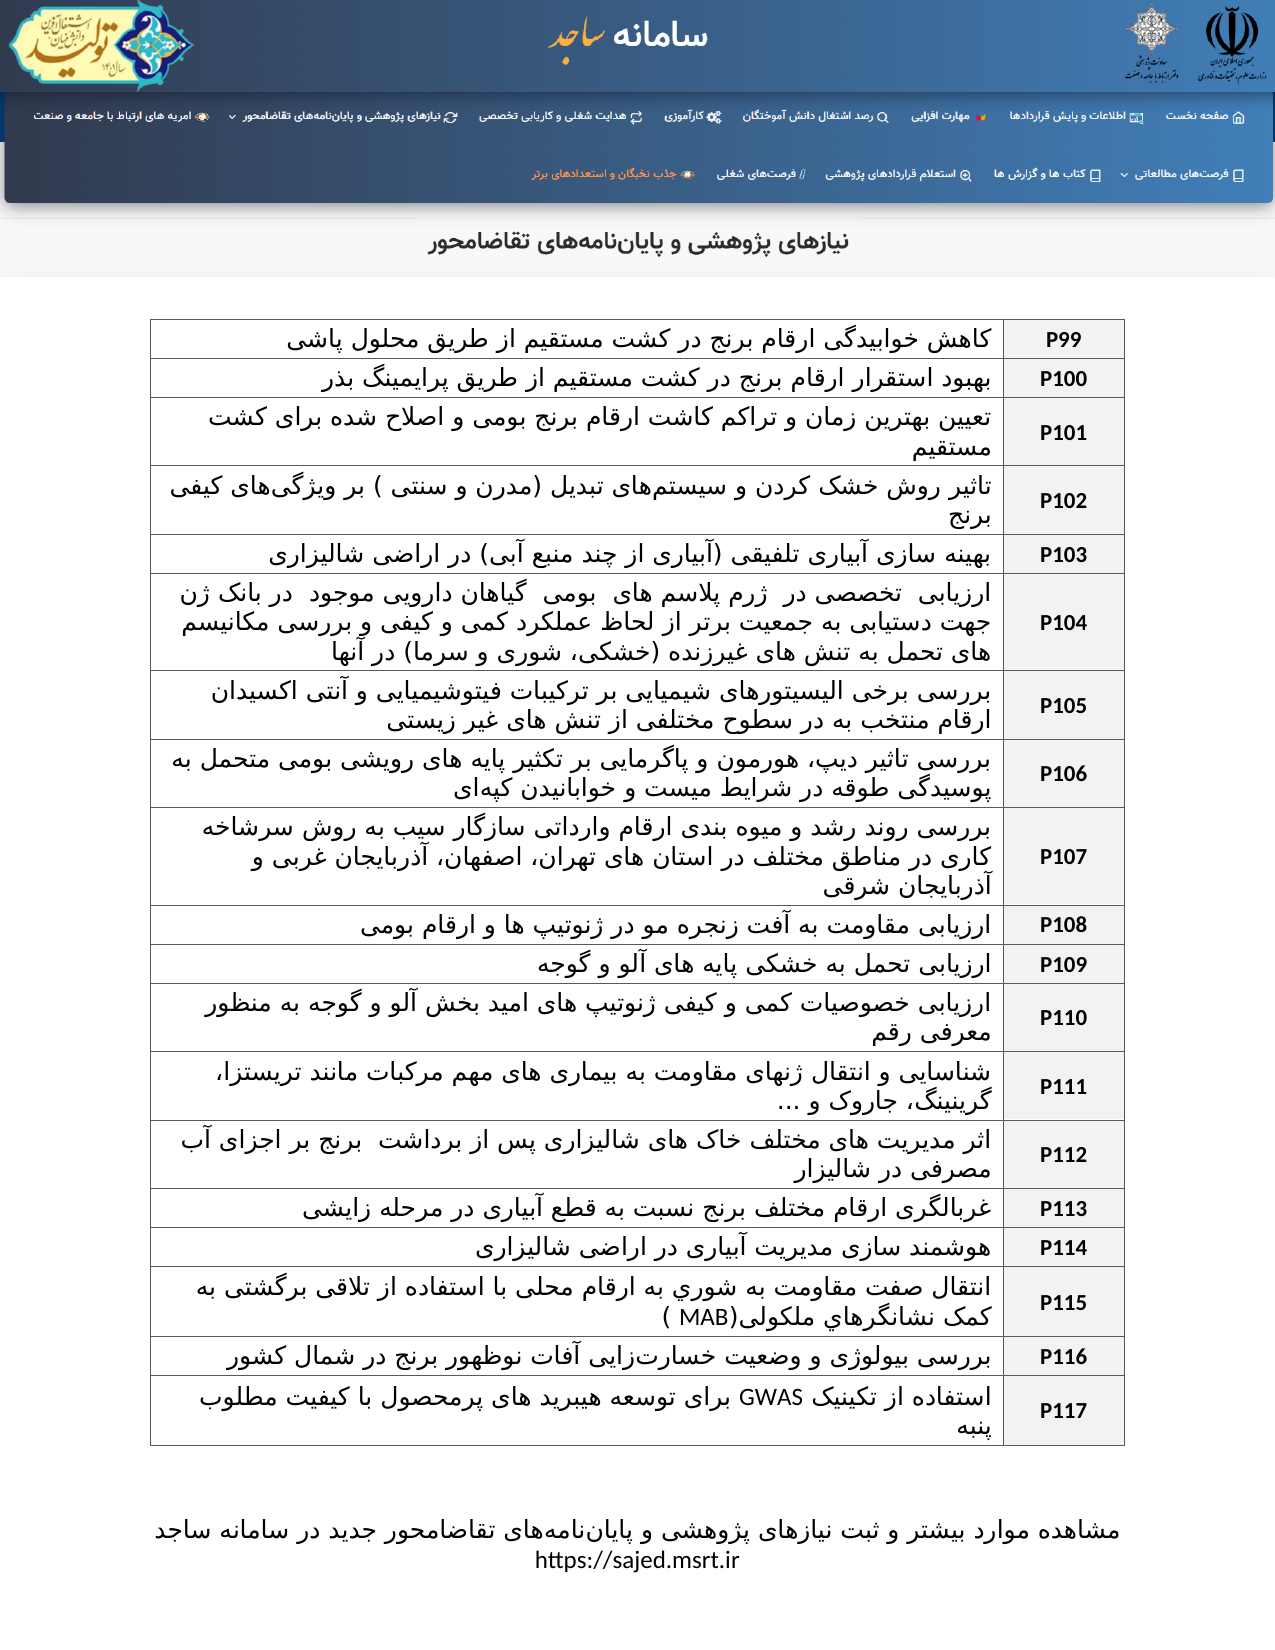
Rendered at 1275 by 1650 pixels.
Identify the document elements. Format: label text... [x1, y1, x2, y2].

table_cell P108 [1004, 906, 1124, 944]
table_cell کاهش خوابیدگی ارقام برنج در کشت مستقیم از طریق محلول پاشی [151, 320, 1003, 358]
table_cell غربالگری ارقام مختلف برنج نسبت به قطع آبیاری در مرحله زایشی [151, 1189, 1003, 1227]
table_cell P114 [1004, 1228, 1124, 1266]
table_cell P101 [1004, 398, 1124, 465]
table_cell بررسی روند رشد و میوه بندی ارقام وارداتی سازگار سیب به روش سرشاخه کاری در مناطق مختلف در استان های تهران، اصفهان، آذربایجان غربی و آذربایجان شرقی [151, 808, 1003, 904]
table_cell P110 [1004, 984, 1124, 1051]
table_cell P103 [1004, 535, 1124, 573]
table_cell P111 [1004, 1052, 1124, 1119]
table_cell تاثیر روش خشک کردن و سیستم‌های تبدیل (مدرن و سنتی ) بر ویژگی‌های کیفی برنج [151, 466, 1003, 534]
table_cell P99 [1004, 320, 1124, 358]
table_cell P102 [1004, 466, 1124, 534]
table_cell شناسایی و انتقال ژنهای مقاومت به بیماری های مهم مرکبات مانند تریستزا، گرینینگ، جاروک و ... [151, 1052, 1003, 1119]
table_cell ارزیابی خصوصیات کمی و کیفی ژنوتیپ های امید بخش آلو و گوجه به منظور معرفی رقم [151, 984, 1003, 1051]
table_cell ارزیابی مقاومت به آفت زنجره مو در ژنوتیپ ها و ارقام بومی [151, 906, 1003, 944]
table_cell ارزیابی تخصصی در ژرم پلاسم های بومی گیاهان دارویی موجود در بانک ژن جهت دستیابی به جمعیت برتر از لحاظ عملکرد کمی و کیفی و بررسی مکانیسم های تحمل به تنش های غیرزنده (خشکی، شوری و سرما) در آنها [151, 574, 1003, 670]
picture [0, 0, 1275, 277]
table_cell P100 [1004, 359, 1124, 397]
table_cell P104 [1004, 574, 1124, 670]
table_cell P106 [1004, 740, 1124, 807]
table_cell تعیین بهترین زمان و تراکم کاشت ارقام برنج بومی و اصلاح شده برای کشت مستقیم [151, 398, 1003, 465]
table_cell P105 [1004, 671, 1124, 739]
table_cell استفاده از تکینیک GWAS برای توسعه هیبرید های پرمحصول با کیفیت مطلوب پنبه [151, 1376, 1003, 1445]
table_cell P107 [1004, 808, 1124, 904]
table_cell بررسی برخی الیسیتورهای شیمیایی بر ترکیبات فیتوشیمیایی و آنتی اکسیدان ارقام منتخب به در سطوح مختلفی از تنش های غیر زیستی [151, 671, 1003, 739]
table_cell P113 [1004, 1189, 1124, 1227]
table_cell ارزیابی تحمل به خشکی پایه های آلو و گوجه [151, 945, 1003, 983]
table_cell بررسی تاثیر دیپ، هورمون و پاگرمایی بر تکثیر پایه های رویشی بومی متحمل به پوسیدگی طوقه در شرایط میست و خوابانیدن کپه‌ای [151, 740, 1003, 807]
table_cell P116 [1004, 1337, 1124, 1375]
table_cell بهینه سازی آبیاری تلفیقی (آبیاری از چند منبع آبی) در اراضی شالیزاری [151, 535, 1003, 573]
table_cell P115 [1004, 1267, 1124, 1336]
table_cell هوشمند سازی مدیریت آبیاری در اراضی شالیزاری [151, 1228, 1003, 1266]
table_cell P112 [1004, 1121, 1124, 1188]
table_cell اثر مدیریت های مختلف خاک های شالیزاری پس از برداشت برنج بر اجزای آب مصرفی در شالیزار [151, 1121, 1003, 1188]
table_cell P109 [1004, 945, 1124, 983]
table_cell انتقال صفت مقاومت به شوري به ارقام محلی با استفاده از تلاقی برگشتی به کمک نشانگرهاي ملکولی(MAB ) [151, 1267, 1003, 1336]
table_cell بررسی بیولوژی و وضعیت خسارت‌زایی آفات نوظهور برنج در شمال کشور [151, 1337, 1003, 1375]
table_cell بهبود استقرار ارقام برنج در کشت مستقیم از طریق پرایمینگ بذر [151, 359, 1003, 397]
table_cell P117 [1004, 1376, 1124, 1445]
